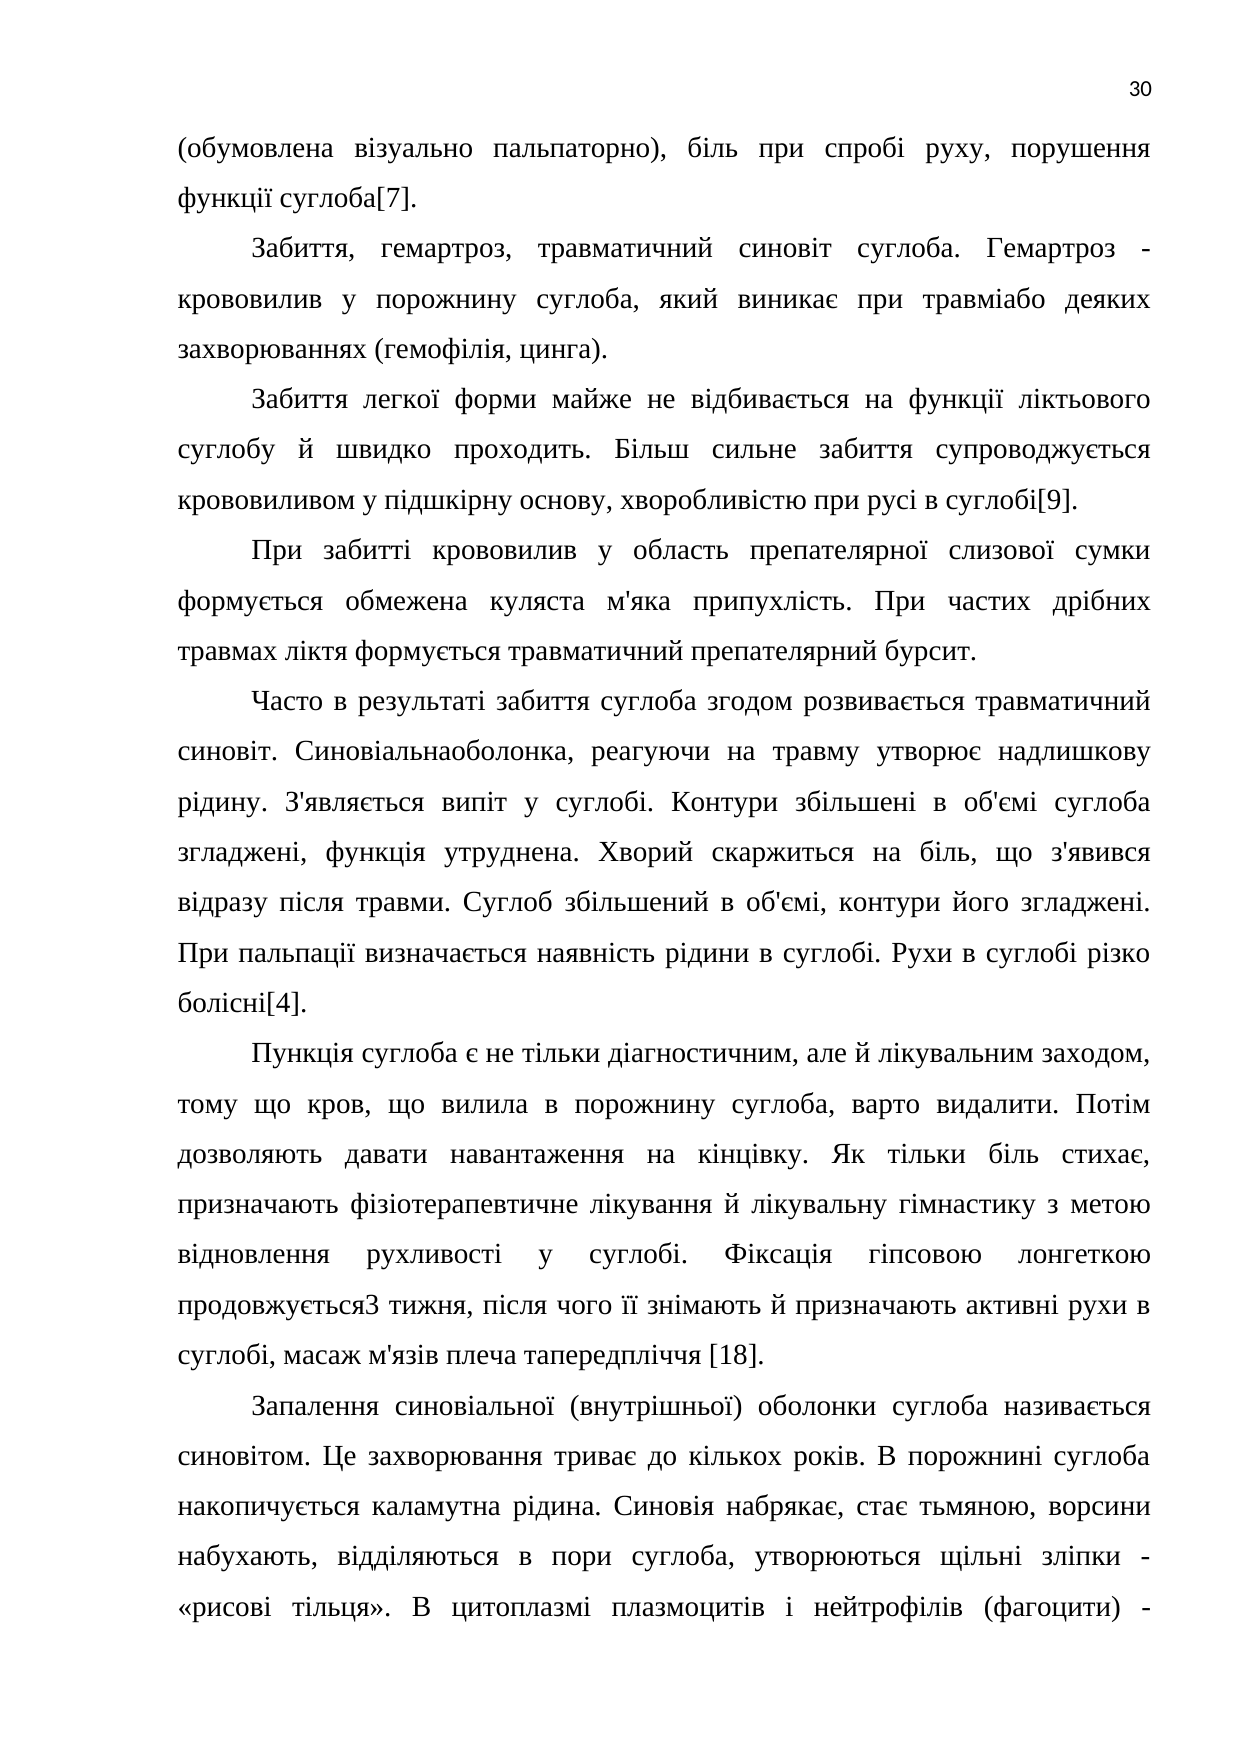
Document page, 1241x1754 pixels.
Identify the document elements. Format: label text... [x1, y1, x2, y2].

text Часто в результаті забиття суглоба згодом розвивається травматичний синовіт. Синовіальнаоболонка, реагуючи на травму утворює надлишкову рідину. З'являється випіт у суглобі. Контури збільшені в об'ємі суглоба згладжені, функція утруднена. Хворий скаржиться на біль, що з'явився відразу після травми. Суглоб збільшений в об'ємі, контури його згладжені. При пальпації визначається наявність рідини в суглобі. Рухи в суглобі різко болісні[4]. [177, 683, 1152, 1019]
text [177, 130, 1152, 214]
text При забитті крововилив у область препателярної слизової сумки формується обмежена куляста м'яка припухлість. При частих дрібних травмах ліктя формується травматичний препателярний бурсит. [177, 532, 1152, 666]
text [177, 1388, 1152, 1622]
text Забиття легкої форми майже не відбивається на функції ліктьового суглобу й швидко проходить. Більш сильне забиття супроводжується крововиливом у підшкірну основу, хворобливістю при русі в суглобі[9]. [177, 381, 1152, 516]
text Забиття, гемартроз, травматичний синовіт суглоба. Гемартроз - крововилив у порожнину суглоба, який виникає при травміабо деяких захворюваннях (гемофілія, цинга). [177, 230, 1152, 364]
text Пункція суглоба є не тільки діагностичним, але й лікувальним заходом, тому що кров, що вилила в порожнину суглоба, варто видалити. Потім дозволяють давати навантаження на кінцівку. Як тільки біль стихає, призначають фізіотерапевтичне лікування й лікувальну гімнастику з метою відновлення рухливості у суглобі. Фіксація гіпсовою лонгеткою продовжується3 тижня, після чого її знімають й призначають активні рухи в суглобі, масаж м'язів плеча тапередпліччя [18]. [177, 1035, 1152, 1371]
